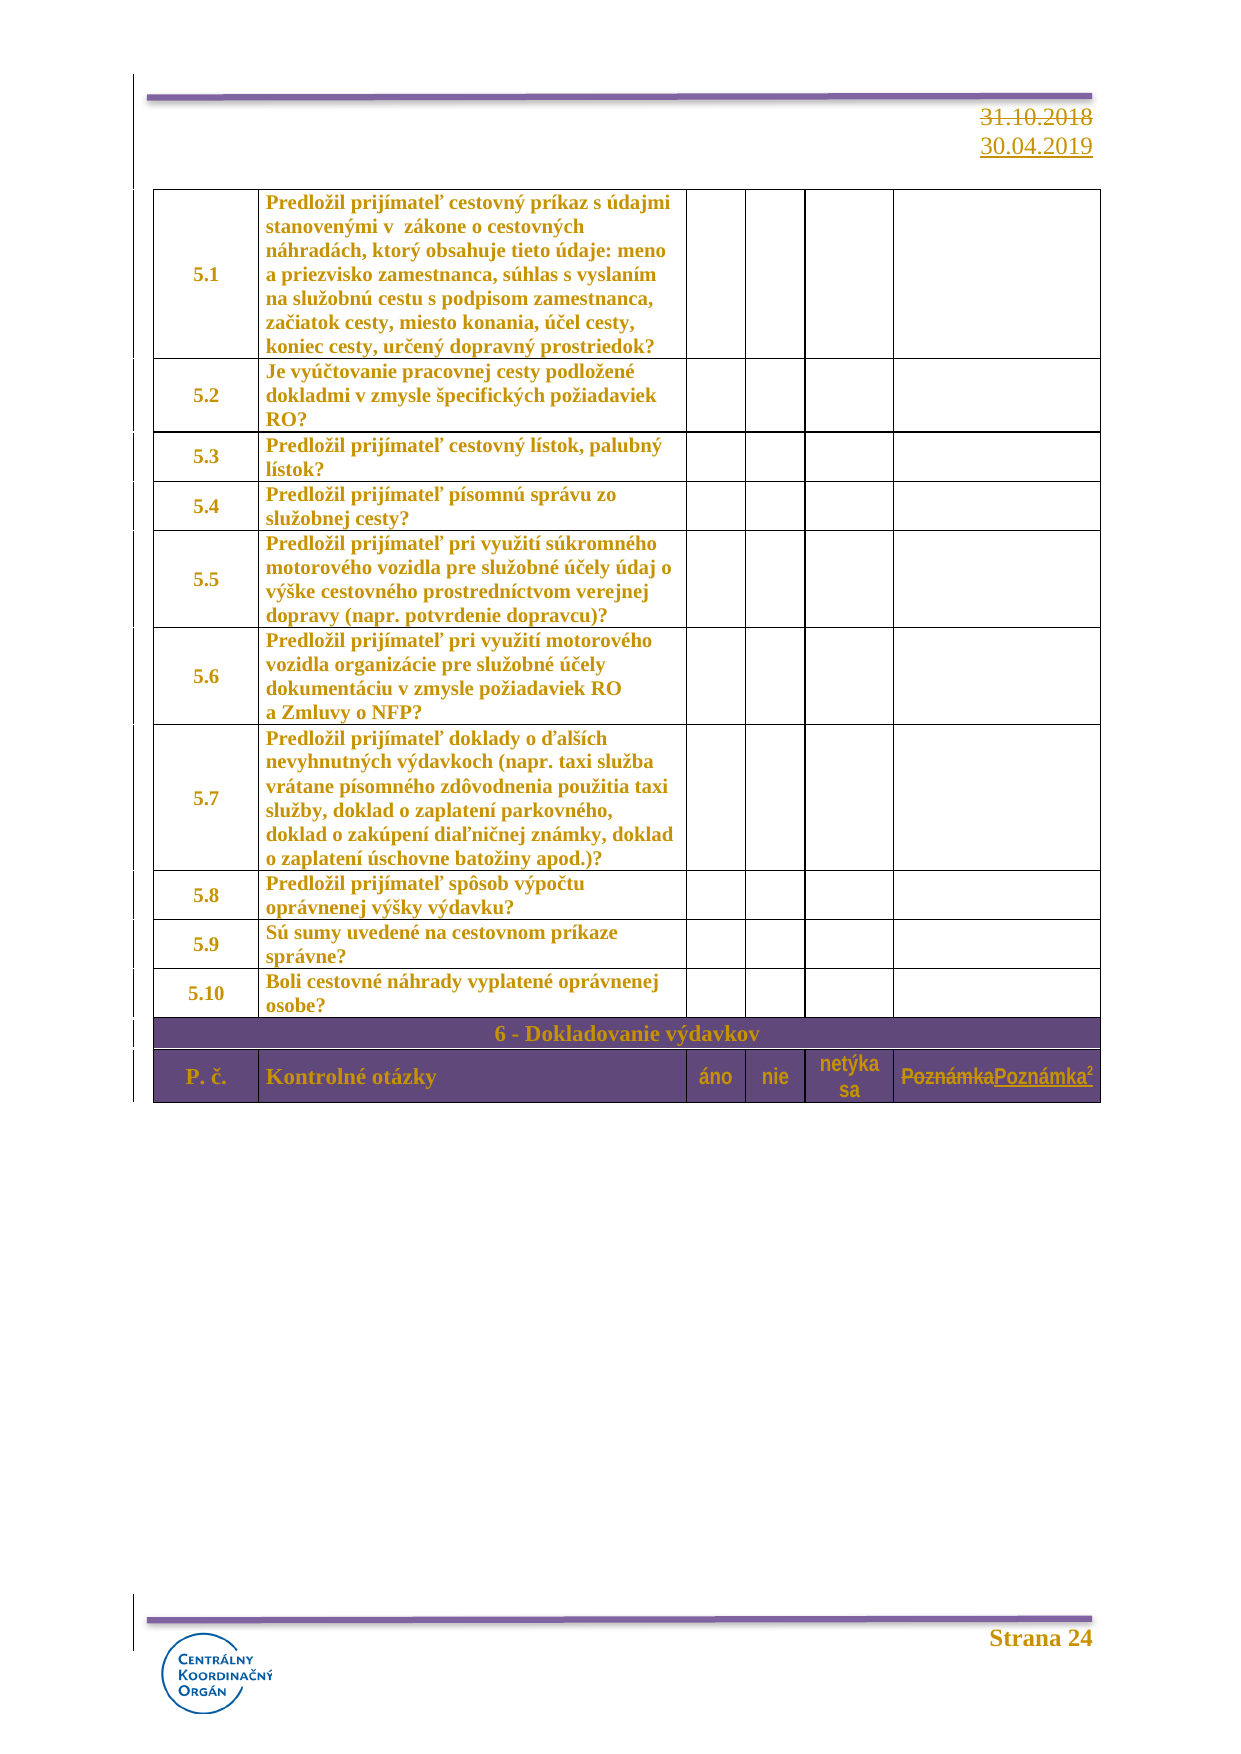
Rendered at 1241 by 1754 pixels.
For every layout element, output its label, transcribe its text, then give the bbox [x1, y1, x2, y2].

table_cell [746, 725, 804, 870]
table_cell [746, 190, 804, 358]
table_cell 5.3 [154, 433, 258, 481]
table_cell [806, 482, 893, 530]
table_cell [687, 725, 745, 870]
table_cell [806, 531, 893, 627]
table_cell 5.6 [154, 628, 258, 724]
table_cell netýka sa [806, 1050, 893, 1102]
table_cell [806, 628, 893, 724]
table_cell [806, 359, 893, 431]
table_cell Predložil prijímateľ pri využití súkromného motorového vozidla pre služobné účely údaj o výške cestovného prostredníctvom verejnej dopravy (napr. potvrdenie dopravcu)? [259, 531, 686, 627]
table_cell [687, 433, 745, 481]
table_cell [894, 190, 1100, 358]
table_cell [894, 433, 1100, 481]
table_cell [746, 920, 804, 968]
table_cell [746, 531, 804, 627]
table_cell [894, 969, 1100, 1017]
table_cell [806, 969, 893, 1017]
table_cell [806, 725, 893, 870]
table_cell [894, 871, 1100, 919]
table_cell [687, 920, 745, 968]
table_cell [894, 1050, 1100, 1102]
table_cell [894, 531, 1100, 627]
table_cell 6 - Dokladovanie výdavkov [154, 1018, 1100, 1048]
table_cell [687, 359, 745, 431]
table_cell [746, 628, 804, 724]
table_cell P. č. [154, 1050, 258, 1102]
table_cell [894, 725, 1100, 870]
table_cell [746, 871, 804, 919]
table_cell [687, 190, 745, 358]
table_cell [894, 482, 1100, 530]
table_cell [746, 433, 804, 481]
table_cell [687, 871, 745, 919]
picture [159, 1631, 272, 1713]
table_cell 5.1 [154, 190, 258, 358]
table_cell 5.4 [154, 482, 258, 530]
table_cell Predložil prijímateľ cestovný lístok, palubný lístok? [259, 433, 686, 481]
table_cell Predložil prijímateľ písomnú správu zo služobnej cesty? [259, 482, 686, 530]
table_cell Je vyúčtovanie pracovnej cesty podložené dokladmi v zmysle špecifických požiadaviek RO? [259, 359, 686, 431]
table_cell [806, 190, 893, 358]
table_cell [687, 628, 745, 724]
table_cell áno [687, 1050, 745, 1102]
table_cell nie [746, 1050, 804, 1102]
table_cell [894, 920, 1100, 968]
table_cell Predložil prijímateľ pri využití motorového vozidla organizácie pre služobné účely dokumentáciu v zmysle požiadaviek RO a Zmluvy o NFP? [259, 628, 686, 724]
table_cell [806, 433, 893, 481]
table_cell 5.2 [154, 359, 258, 431]
table_cell [894, 628, 1100, 724]
table_cell [894, 359, 1100, 431]
table_cell [806, 871, 893, 919]
table_cell 5.5 [154, 531, 258, 627]
table_cell Predložil prijímateľ spôsob výpočtu oprávnenej výšky výdavku? [259, 871, 686, 919]
table_cell [687, 482, 745, 530]
table_cell Predložil prijímateľ cestovný príkaz s údajmi stanovenými v zákone o cestovných náhradách, ktorý obsahuje tieto údaje: meno a priezvisko zamestnanca, súhlas s vyslaním na služobnú cestu s podpisom zamestnanca, začiatok cesty, miesto konania, účel cesty, koniec cesty, určený dopravný prostriedok? [259, 190, 686, 358]
table_cell 5.8 [154, 871, 258, 919]
table_cell [806, 920, 893, 968]
table_cell Kontrolné otázky [259, 1050, 686, 1102]
table_cell Predložil prijímateľ doklady o ďalších nevyhnutných výdavkoch (napr. taxi služba vrátane písomného zdôvodnenia použitia taxi služby, doklad o zaplatení parkovného, doklad o zakúpení diaľničnej známky, doklad o zaplatení úschovne batožiny apod.)? [259, 725, 686, 870]
table_cell 5.7 [154, 725, 258, 870]
table_cell Sú sumy uvedené na cestovnom príkaze správne? [259, 920, 686, 968]
table_cell [746, 482, 804, 530]
table_cell [746, 359, 804, 431]
table_cell 5.9 [154, 920, 258, 968]
table_cell 5.10 [154, 969, 258, 1017]
table_cell [746, 969, 804, 1017]
table_cell [687, 531, 745, 627]
table_cell Boli cestovné náhrady vyplatené oprávnenej osobe? [259, 969, 686, 1017]
table_cell [687, 969, 745, 1017]
